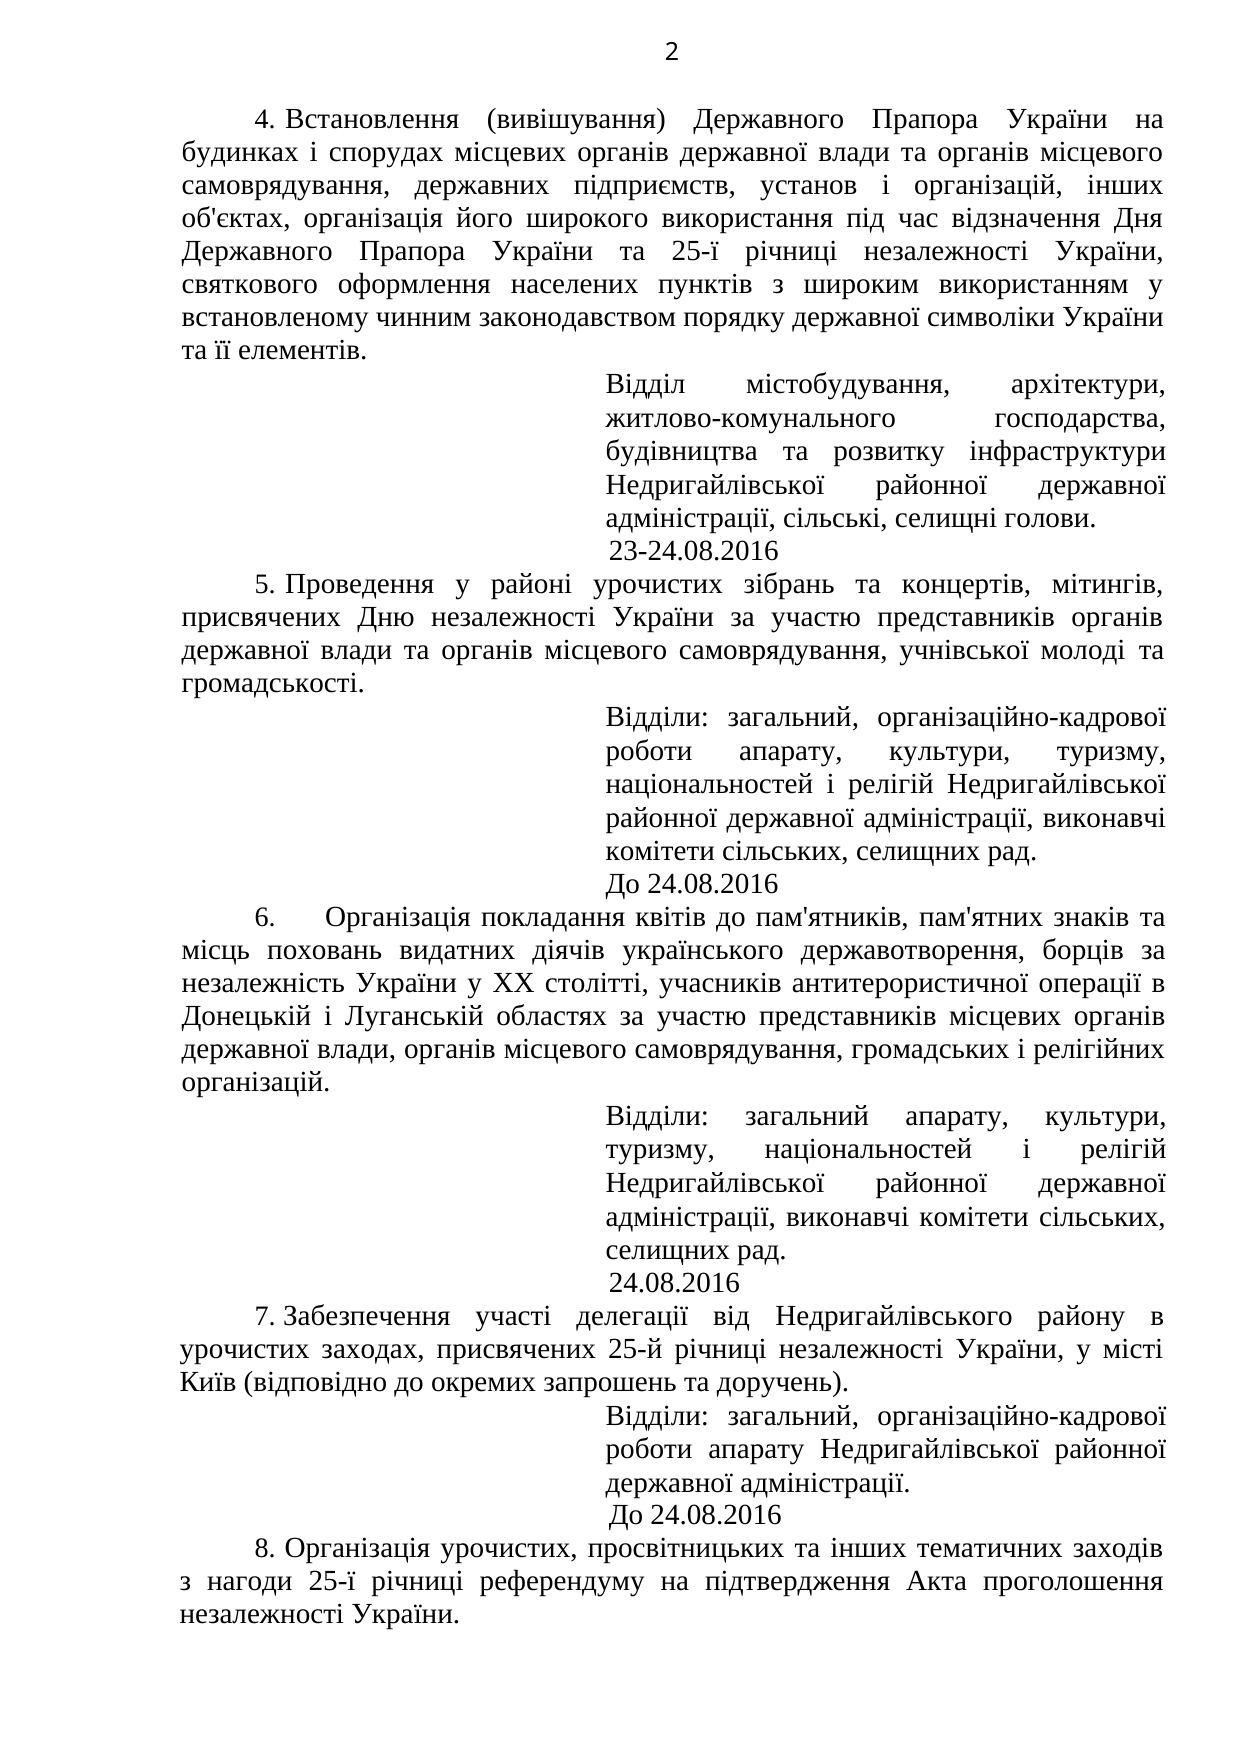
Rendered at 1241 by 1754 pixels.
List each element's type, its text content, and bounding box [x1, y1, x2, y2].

text Відділи: загальний, організаційно-кадрової роботи апарату Недригайлівської районної державної адміністрації. [605, 1398, 1166, 1498]
text До 24.08.2016 [608, 1498, 1164, 1531]
list Організація покладання квітів до пам'ятників, пам'ятних знаків та місць поховань видатних діячів українського державотворення, борців за незалежність України у XX столітті, учасників антитерористичної операції в Донецькій і Луганській областях за участю представників місцевих органів державної влади, органів місцевого самоврядування, громадських і релігійних організацій. [181, 900, 1166, 1098]
list Організація урочистих, просвітницьких та інших тематичних заходів з нагоди 25-ї річниці референдуму на підтвердження Акта проголошення незалежності України. [179, 1531, 1164, 1631]
text 24.08.2016 [608, 1266, 1164, 1299]
text 23-24.08.2016 [608, 534, 1166, 567]
list Проведення у районі урочистих зібрань та концертів, мітингів, присвячених Дню незалежності України за участю представників органів державної влади та органів місцевого самоврядування, учнівської молоді та громадськості. [181, 567, 1164, 699]
list Забезпечення участі делегації від Недригайлівського району в урочистих заходах, присвячених 25-й річниці незалежності України, у місті Київ (відповідно до окремих запрошень та доручень). [179, 1299, 1164, 1398]
text Відділ містобудування, архітектури, житлово-комунального господарства, будівництва та розвитку інфраструктури Недригайлівської районної державної адміністрації, сільські, селищні голови. [605, 366, 1166, 534]
text Відділи: загальний, організаційно-кадрової роботи апарату, культури, туризму, національностей і релігій Недригайлівської районної державної адміністрації, виконавчі комітети сільських, селищних рад. [605, 699, 1166, 867]
text До 24.08.2016 [605, 867, 1164, 900]
list Встановлення (вивішування) Державного Прапора України на будинках і спорудах місцевих органів державної влади та органів місцевого самоврядування, державних підприємств, установ і організацій, інших об'єктах, організація його широкого використання під час відзначення Дня Державного Прапора України та 25-ї річниці незалежності України, святкового оформлення населених пунктів з широким використанням у встановленому чинним законодавством порядку державної символіки України та її елементів. [181, 102, 1164, 366]
text Відділи: загальний апарату, культури, туризму, національностей і релігій Недригайлівської районної державної адміністрації, виконавчі комітети сільських, селищних рад. [605, 1098, 1166, 1266]
